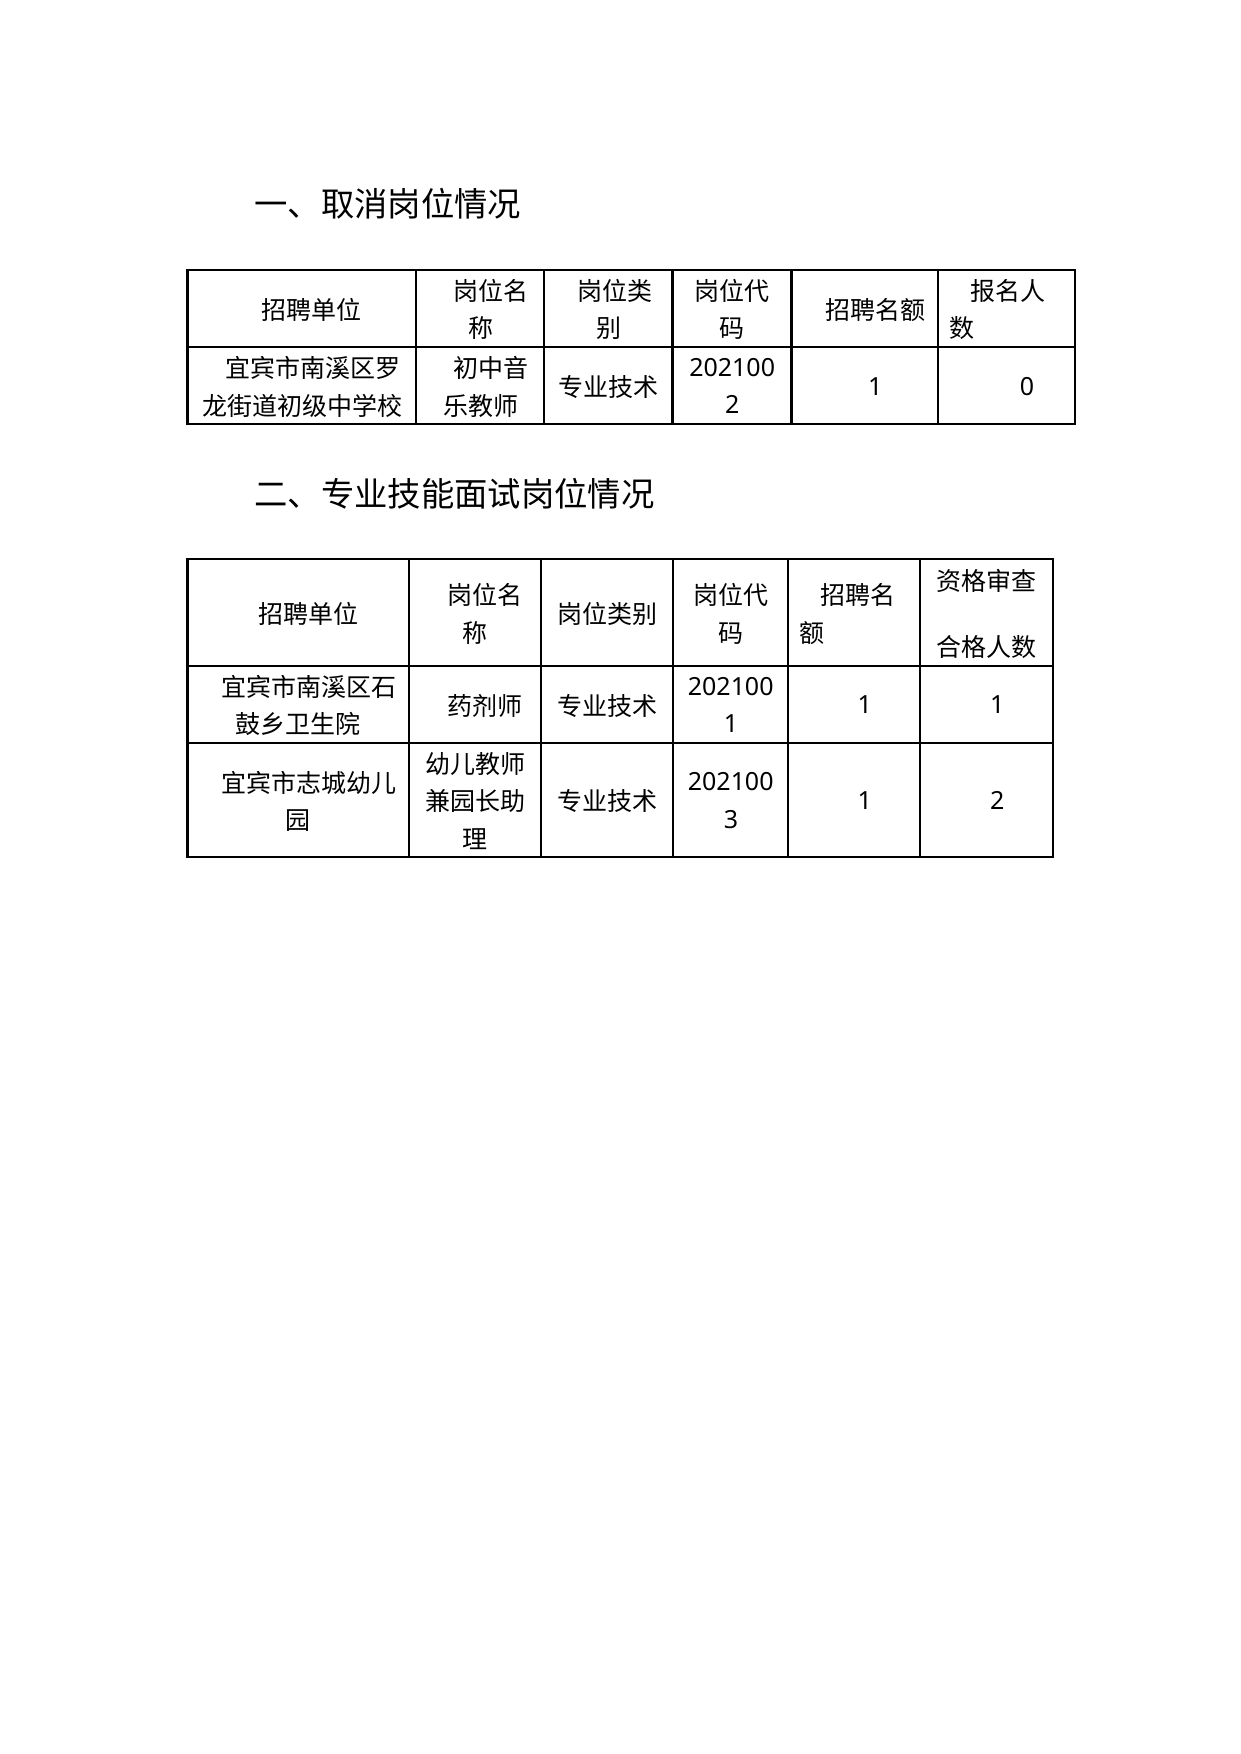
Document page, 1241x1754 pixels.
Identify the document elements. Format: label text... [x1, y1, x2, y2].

table_cell 幼儿教师兼园长助理 [410, 744, 540, 856]
table_header 岗位名称 [410, 560, 540, 664]
table_cell 1 [789, 667, 919, 742]
table_cell 1 [789, 744, 919, 856]
table_header 岗位类别 [542, 560, 672, 664]
table_header 招聘单位 [189, 560, 408, 664]
table_cell 宜宾市志城幼儿园 [189, 744, 408, 856]
table_header 岗位名称 [417, 271, 543, 346]
table_cell 2021001 [674, 667, 787, 742]
table_header 资格审查 合格人数 [921, 560, 1052, 664]
table_cell 宜宾市南溪区石鼓乡卫生院 [189, 667, 408, 742]
table_header 招聘单位 [189, 271, 415, 346]
table_cell 专业技术 [545, 348, 671, 423]
table_header 招聘名额 [793, 271, 937, 346]
table_cell 0 [939, 348, 1074, 423]
table_cell 宜宾市南溪区罗龙街道初级中学校 [189, 348, 415, 423]
table_cell 1 [793, 348, 937, 423]
table_cell 1 [921, 667, 1052, 742]
table_cell 2021003 [674, 744, 787, 856]
table_cell 初中音乐教师 [417, 348, 543, 423]
table_header 岗位代码 [674, 271, 790, 346]
table_header 报名人数 [939, 271, 1074, 346]
table_header 招聘名额 [789, 560, 919, 664]
table_cell 2 [921, 744, 1052, 856]
text 二、专业技能面试岗位情况 [187, 454, 1036, 529]
text 一、取消岗位情况 [187, 164, 1036, 239]
table_header 岗位代码 [674, 560, 787, 664]
table_cell 2021002 [674, 348, 790, 423]
table_header 岗位类别 [545, 271, 671, 346]
table_cell 专业技术 [542, 667, 672, 742]
table_cell 药剂师 [410, 667, 540, 742]
table_cell 专业技术 [542, 744, 672, 856]
